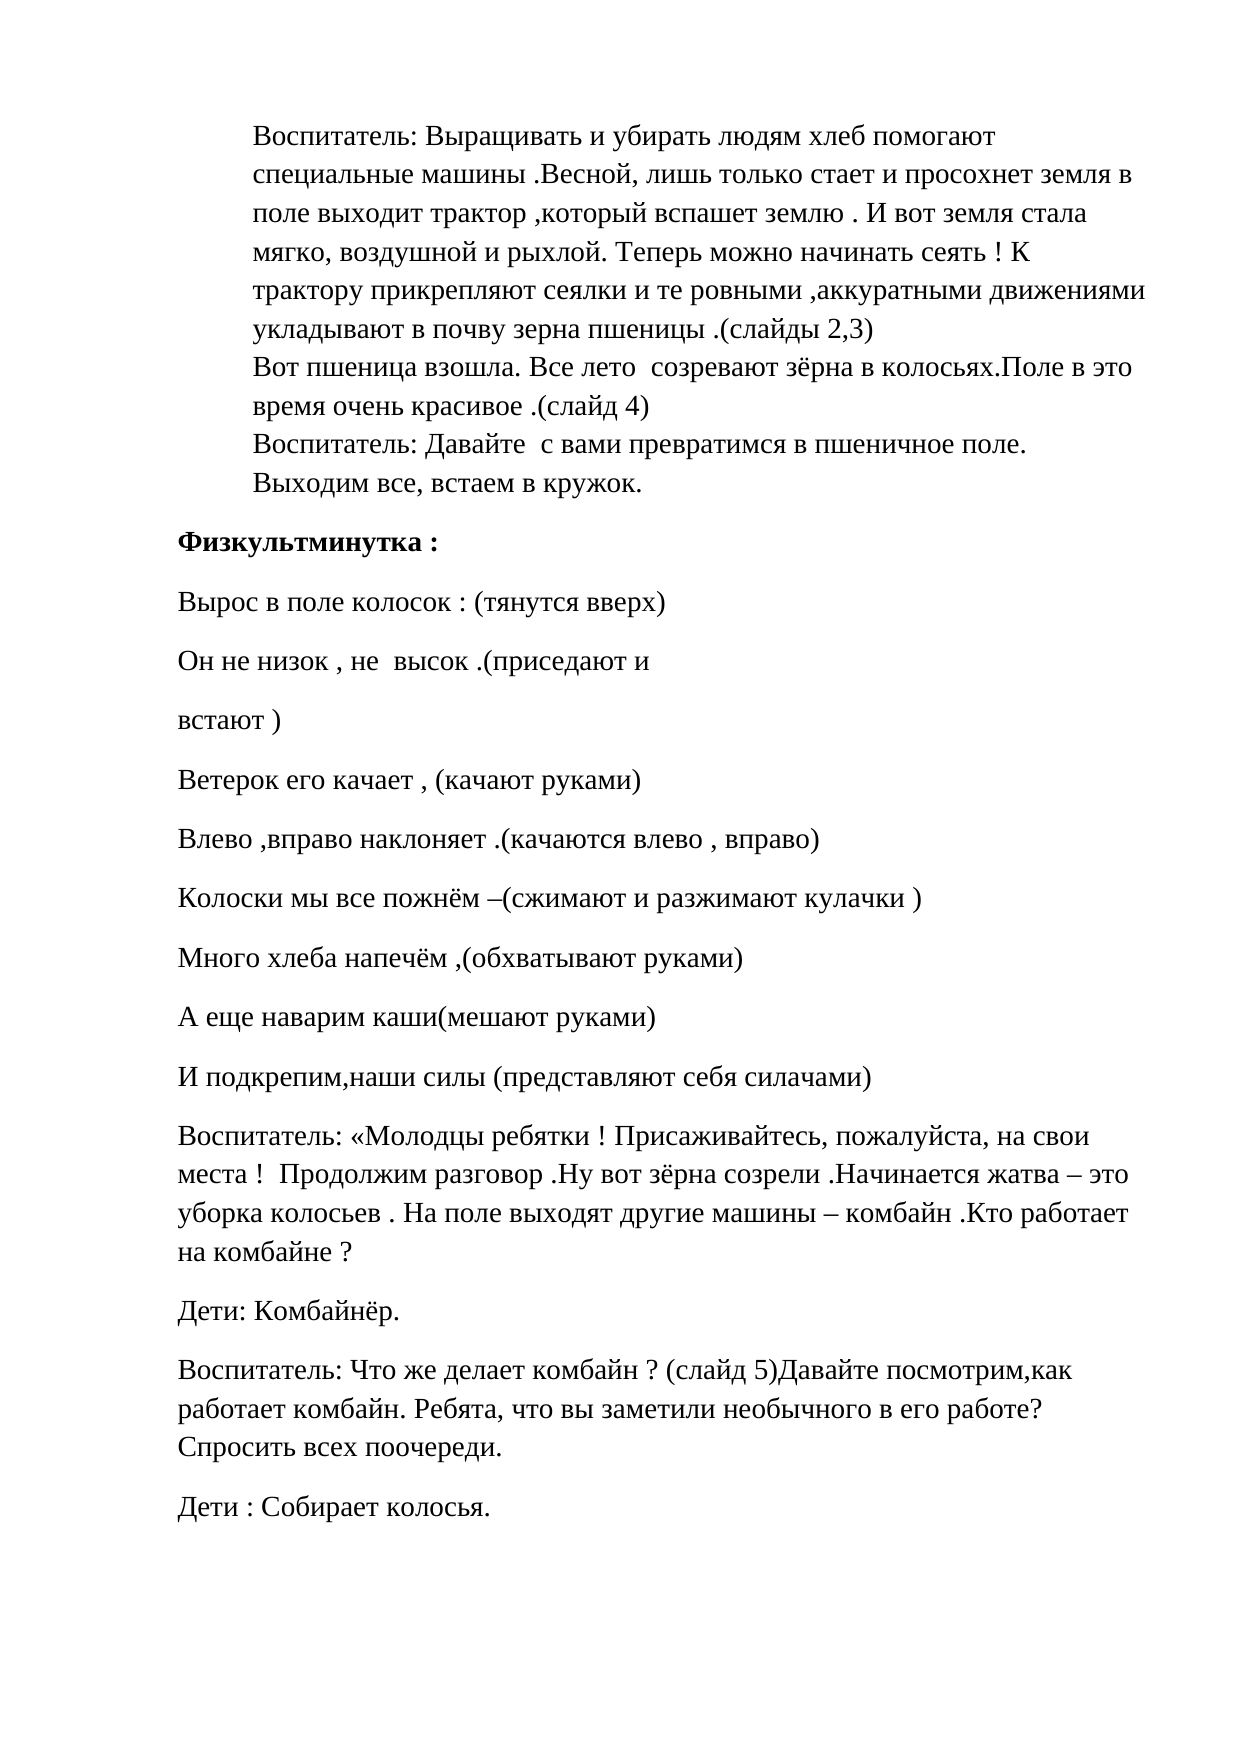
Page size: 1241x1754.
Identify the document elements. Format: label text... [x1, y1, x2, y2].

text Физкультминутка : [177, 524, 1152, 558]
text Вырос в поле колосок : (тянутся вверх) [177, 584, 1152, 617]
text Воспитатель: «Молодцы ребятки ! Присаживайтесь, пожалуйста, на свои места ! Продолжим разговор .Ну вот зёрна созрели .Начинается жатва – это уборка колосьев . На поле выходят другие машины – комбайн .Кто работает на комбайне ? [177, 1118, 1152, 1267]
text Колоски мы все пожнём –(сжимают и разжимают кулачки ) [177, 881, 1152, 914]
text Он не низок , не высок .(приседают и [177, 643, 1152, 677]
text Дети: Комбайнёр. [177, 1293, 1152, 1327]
list Воспитатель: Давайте с вами превратимся в пшеничное поле. Выходим все, встаем в кружок. [252, 426, 1152, 498]
list Вот пшеница взошла. Все лето созревают зёрна в колосьях.Поле в это время очень красивое .(слайд 4) [252, 349, 1152, 421]
text Воспитатель: Что же делает комбайн ? (слайд 5)Давайте посмотрим,как работает комбайн. Ребята, что вы заметили необычного в его работе? Спросить всех поочереди. [177, 1352, 1152, 1463]
text Влево ,вправо наклоняет .(качаются влево , вправо) [177, 821, 1152, 855]
text Много хлеба напечём ,(обхватывают руками) [177, 940, 1152, 973]
text Дети : Собирает колосья. [177, 1489, 1152, 1522]
text А еще наварим каши(мешают руками) [177, 999, 1152, 1033]
text встают ) [177, 702, 1152, 736]
text И подкрепим,наши силы (представляют себя силачами) [177, 1059, 1152, 1092]
text Ветерок его качает , (качают руками) [177, 762, 1152, 795]
list Воспитатель: Выращивать и убирать людям хлеб помогают специальные машины .Весной, лишь только стает и просохнет земля в поле выходит трактор ,который вспашет землю . И вот земля стала мягко, воздушной и рыхлой. Теперь можно начинать сеять ! К трактору прикрепляют сеялки и те ровными ,аккуратными движениями укладывают в почву зерна пшеницы .(слайды 2,3) [252, 118, 1152, 344]
